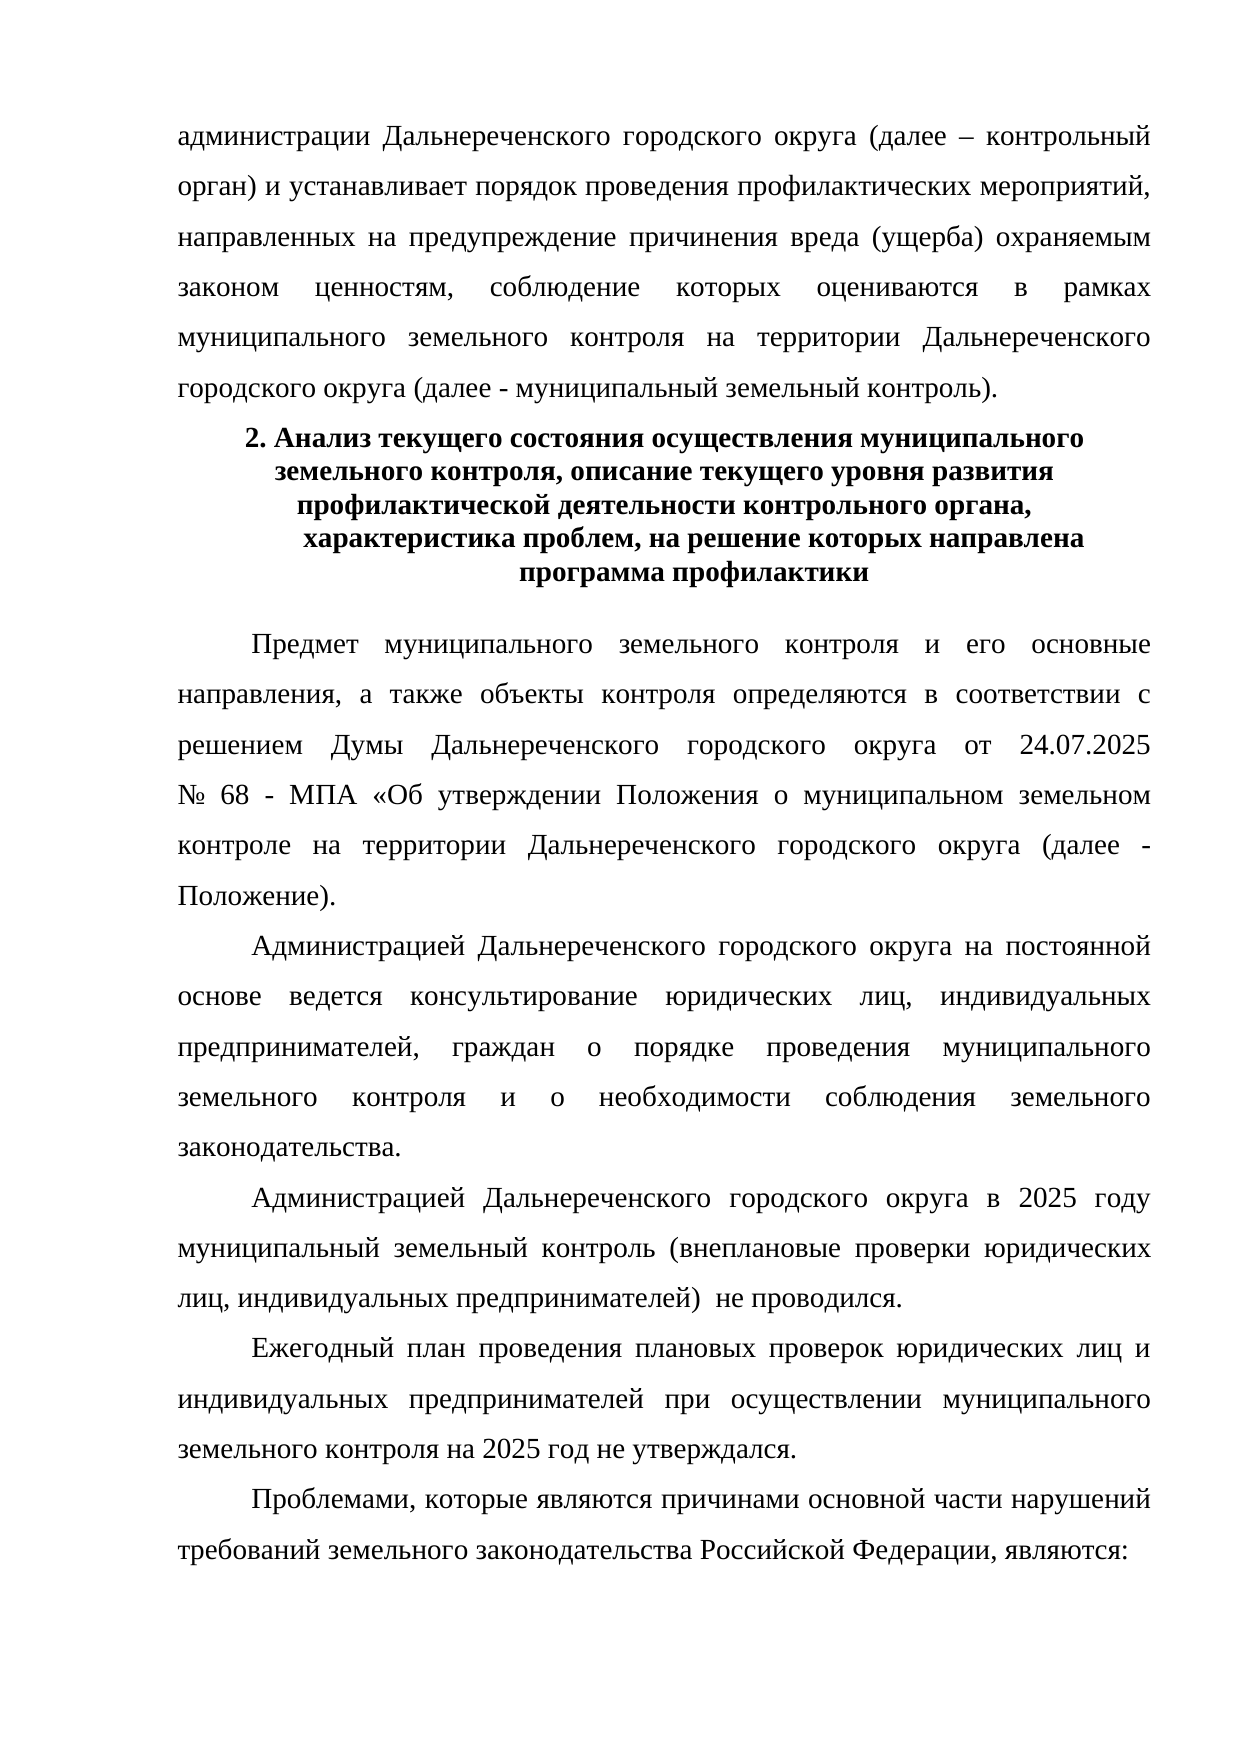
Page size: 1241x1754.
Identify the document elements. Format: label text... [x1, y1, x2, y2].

text Администрацией Дальнереченского городского округа в 2025 году муниципальный земельный контроль (внеплановые проверки юридических лиц, индивидуальных предпринимателей) не проводился. [177, 1180, 1152, 1314]
text 2. Анализ текущего состояния осуществления муниципального земельного контроля, описание текущего уровня развития профилактической деятельности контрольного органа, [177, 420, 1152, 521]
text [177, 118, 1152, 403]
text Ежегодный план проведения плановых проверок юридических лиц и индивидуальных предпринимателей при осуществлении муниципального земельного контроля на 2025 год не утверждался. [177, 1331, 1152, 1465]
text программа профилактики [177, 554, 1152, 588]
text характеристика проблем, на решение которых направлена [177, 521, 1152, 554]
text Проблемами, которые являются причинами основной части нарушений требований земельного законодательства Российской Федерации, являются: [177, 1482, 1152, 1565]
list Предмет муниципального земельного контроля и его основные направления, а также объекты контроля определяются в соответствии с решением Думы Дальнереченского городского округа от 24.07.2025 № 68 - МПА «Об утверждении Положения о муниципальном земельном контроле на территории Дальнереченского городского округа (далее - Положение). [177, 626, 1152, 911]
text Администрацией Дальнереченского городского округа на постоянной основе ведется консультирование юридических лиц, индивидуальных предпринимателей, граждан о порядке проведения муниципального земельного контроля и о необходимости соблюдения земельного законодательства. [177, 928, 1152, 1163]
